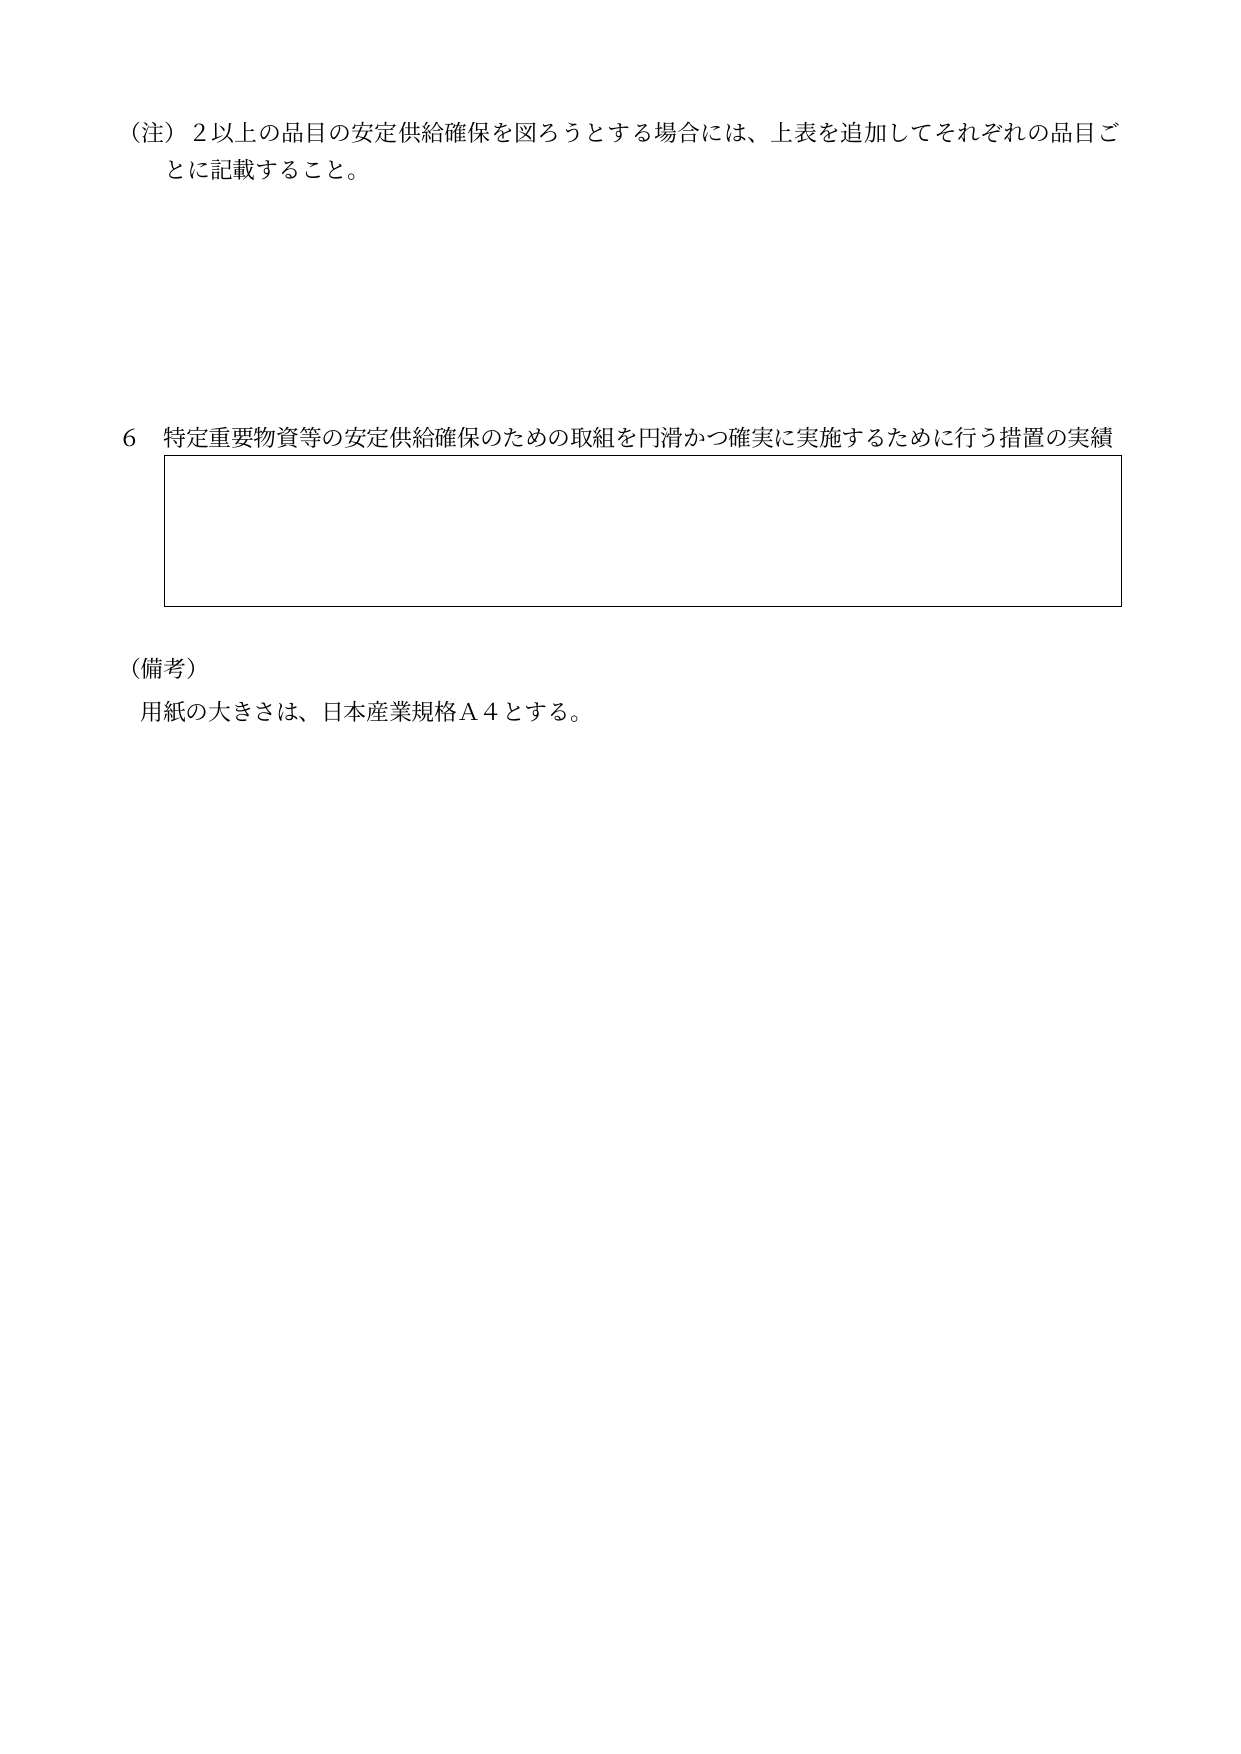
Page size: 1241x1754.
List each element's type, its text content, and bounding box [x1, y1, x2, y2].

text 用紙の大きさは、日本産業規格Ａ４とする。 [118, 691, 1122, 729]
text （注）２以上の品目の安定供給確保を図ろうとする場合には、上表を追加してそれぞれの品目ごとに記載すること。 [118, 113, 1122, 188]
text （備考） [118, 649, 1122, 687]
table_header [165, 456, 1121, 606]
text ６ 特定重要物資等の安定供給確保のための取組を円滑かつ確実に実施するために行う措置の実績 [118, 417, 1122, 455]
